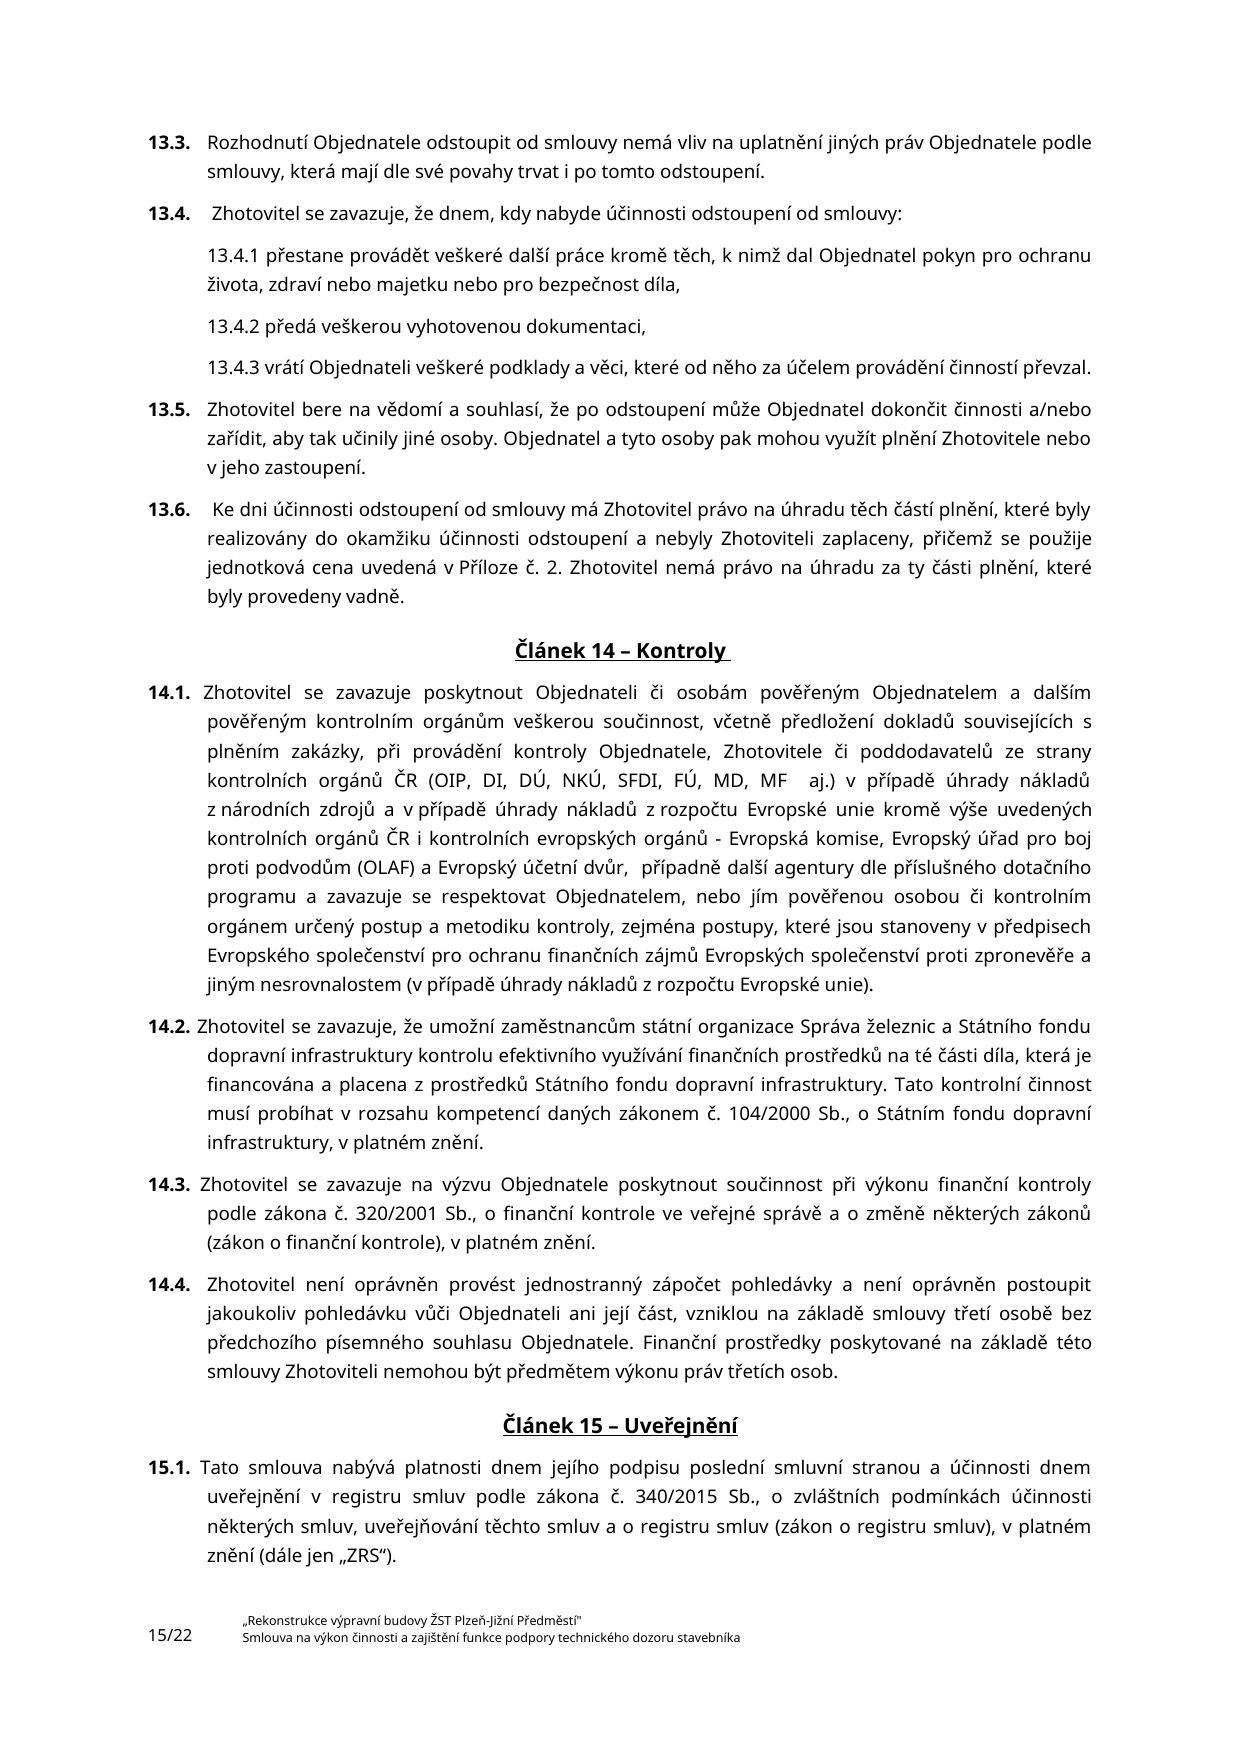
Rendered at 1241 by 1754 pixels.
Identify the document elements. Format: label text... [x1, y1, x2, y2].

subtitle Článek 14 – Kontroly [148, 635, 1092, 664]
text 14.4. Zhotovitel není oprávněn provést jednostranný zápočet pohledávky a není oprávněn postoupit jakoukoliv pohledávku vůči Objednateli ani její část, vzniklou na základě smlouvy třetí osobě bez předchozího písemného souhlasu Objednatele. Finanční prostředky poskytované na základě této smlouvy Zhotoviteli nemohou být předmětem výkonu práv třetích osob. [148, 1268, 1092, 1385]
text 13.4. Zhotovitel se zavazuje, že dnem, kdy nabyde účinnosti odstoupení od smlouvy: [148, 197, 1092, 226]
text 14.3. Zhotovitel se zavazuje na výzvu Objednatele poskytnout součinnost při výkonu finanční kontroly podle zákona č. 320/2001 Sb., o finanční kontrole ve veřejné správě a o změně některých zákonů (zákon o finanční kontrole), v platném znění. [148, 1168, 1092, 1256]
text 13.4.3 vrátí Objednateli veškeré podklady a věci, které od něho za účelem provádění činností převzal. [207, 351, 1092, 381]
text 15.1. Tato smlouva nabývá platnosti dnem jejího podpisu poslední smluvní stranou a účinnosti dnem uveřejnění v registru smluv podle zákona č. 340/2015 Sb., o zvláštních podmínkách účinnosti některých smluv, uveřejňování těchto smluv a o registru smluv (zákon o registru smluv), v platném znění (dále jen „ZRS“). [148, 1451, 1092, 1568]
text 14.2. Zhotovitel se zavazuje, že umožní zaměstnancům státní organizace Správa železnic a Státního fondu dopravní infrastruktury kontrolu efektivního využívání finančních prostředků na té části díla, která je financována a placena z prostředků Státního fondu dopravní infrastruktury. Tato kontrolní činnost musí probíhat v rozsahu kompetencí daných zákonem č. 104/2000 Sb., o Státním fondu dopravní infrastruktury, v platném znění. [148, 1010, 1092, 1156]
text 13.4.1 přestane provádět veškeré další práce kromě těch, k nimž dal Objednatel pokyn pro ochranu života, zdraví nebo majetku nebo pro bezpečnost díla, [207, 239, 1092, 297]
text 13.6. Ke dni účinnosti odstoupení od smlouvy má Zhotovitel právo na úhradu těch částí plnění, které byly realizovány do okamžiku účinnosti odstoupení a nebyly Zhotoviteli zaplaceny, přičemž se použije jednotková cena uvedená v Příloze č. 2. Zhotovitel nemá právo na úhradu za ty části plnění, které byly provedeny vadně. [148, 493, 1092, 610]
subtitle Článek 15 – Uveřejnění [148, 1410, 1092, 1439]
text 14.1. Zhotovitel se zavazuje poskytnout Objednateli či osobám pověřeným Objednatelem a dalším pověřeným kontrolním orgánům veškerou součinnost, včetně předložení dokladů souvisejících s plněním zakázky, při provádění kontroly Objednatele, Zhotovitele či poddodavatelů ze strany kontrolních orgánů ČR (OIP, DI, DÚ, NKÚ, SFDI, FÚ, MD, MF aj.) v případě úhrady nákladů z národních zdrojů a v případě úhrady nákladů z rozpočtu Evropské unie kromě výše uvedených kontrolních orgánů ČR i kontrolních evropských orgánů - Evropská komise, Evropský úřad pro boj proti podvodům (OLAF) a Evropský účetní dvůr, případně další agentury dle příslušného dotačního programu a zavazuje se respektovat Objednatelem, nebo jím pověřenou osobou či kontrolním orgánem určený postup a metodiku kontroly, zejména postupy, které jsou stanoveny v předpisech Evropského společenství pro ochranu finančních zájmů Evropských společenství proti zpronevěře a jiným nesrovnalostem (v případě úhrady nákladů z rozpočtu Evropské unie). [148, 676, 1092, 997]
text 13.3. Rozhodnutí Objednatele odstoupit od smlouvy nemá vliv na uplatnění jiných práv Objednatele podle smlouvy, která mají dle své povahy trvat i po tomto odstoupení. [148, 126, 1092, 185]
text 13.5. Zhotovitel bere na vědomí a souhlasí, že po odstoupení může Objednatel dokončit činnosti a/nebo zařídit, aby tak učinily jiné osoby. Objednatel a tyto osoby pak mohou využít plnění Zhotovitele nebo v jeho zastoupení. [148, 393, 1092, 481]
text 13.4.2 předá veškerou vyhotovenou dokumentaci, [207, 310, 1092, 339]
